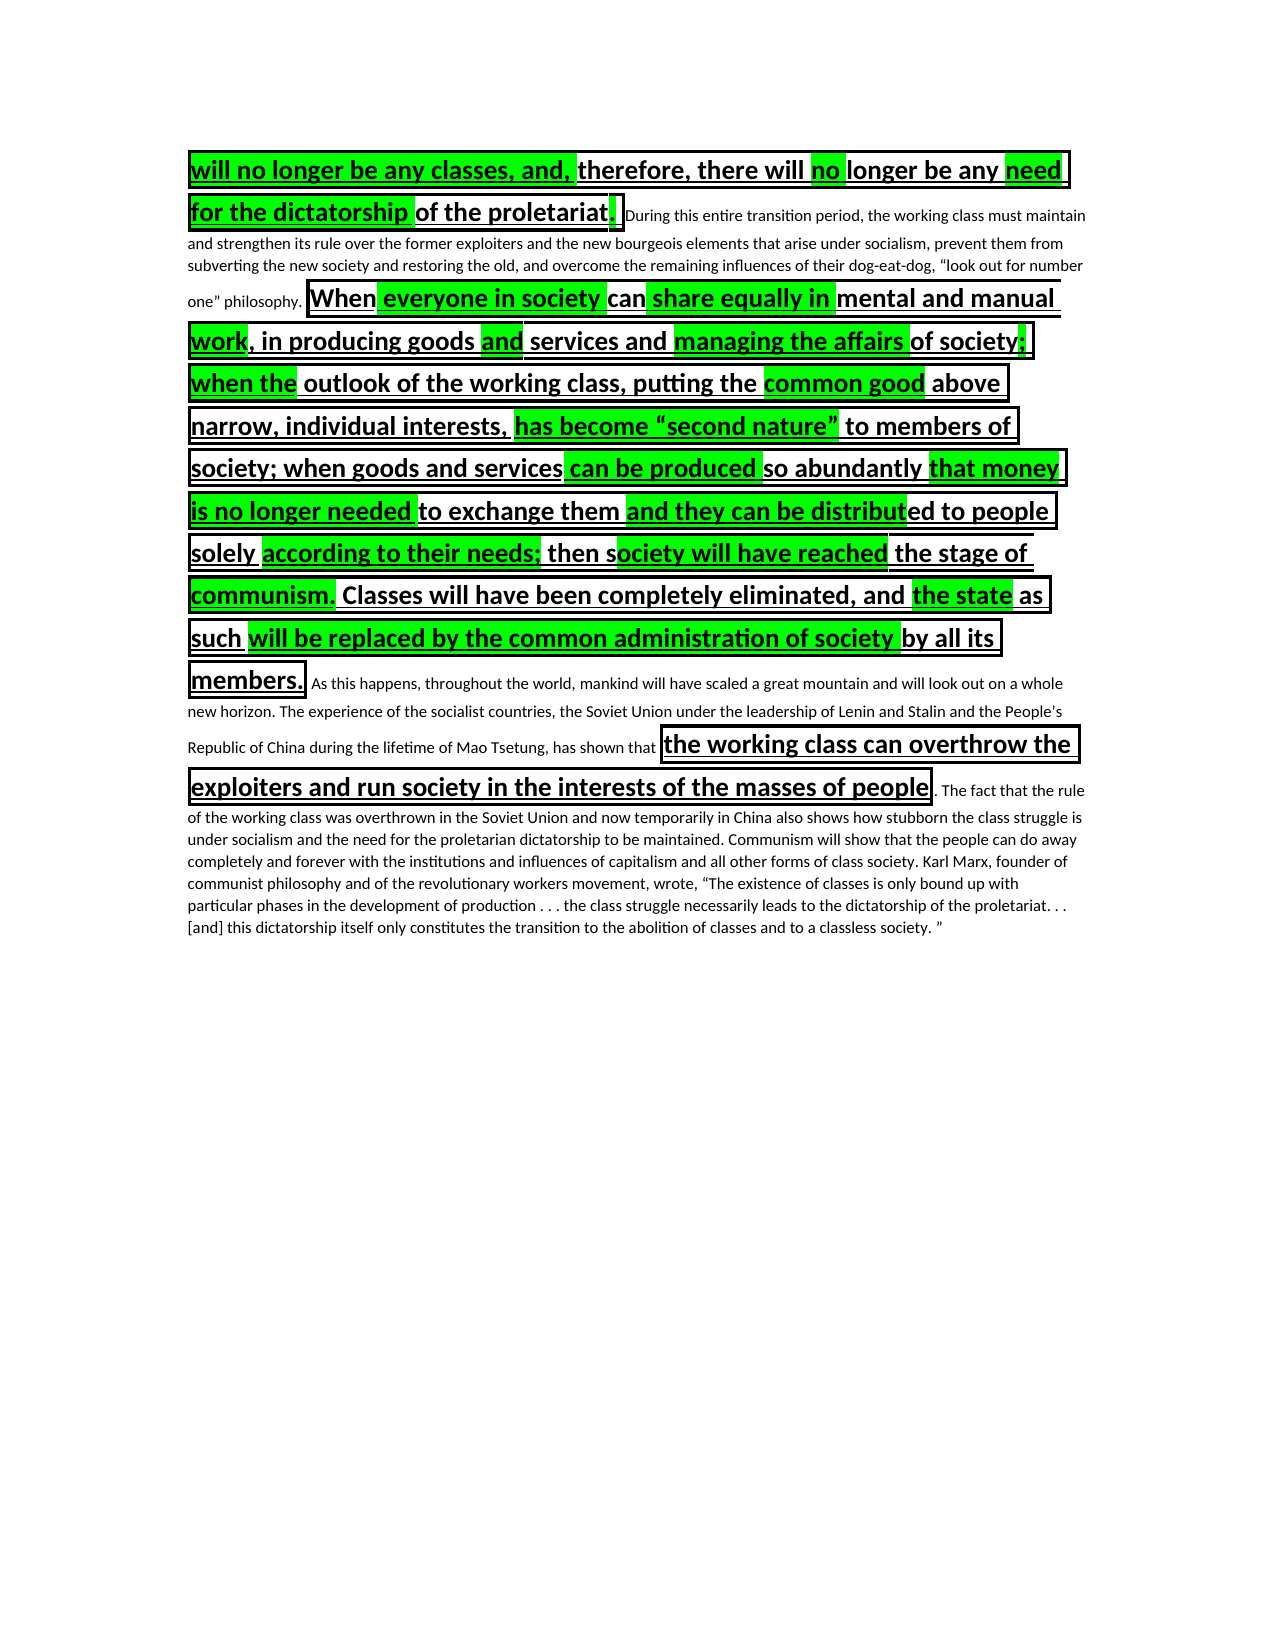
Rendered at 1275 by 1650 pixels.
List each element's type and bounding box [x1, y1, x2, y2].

text [187, 150, 1087, 937]
